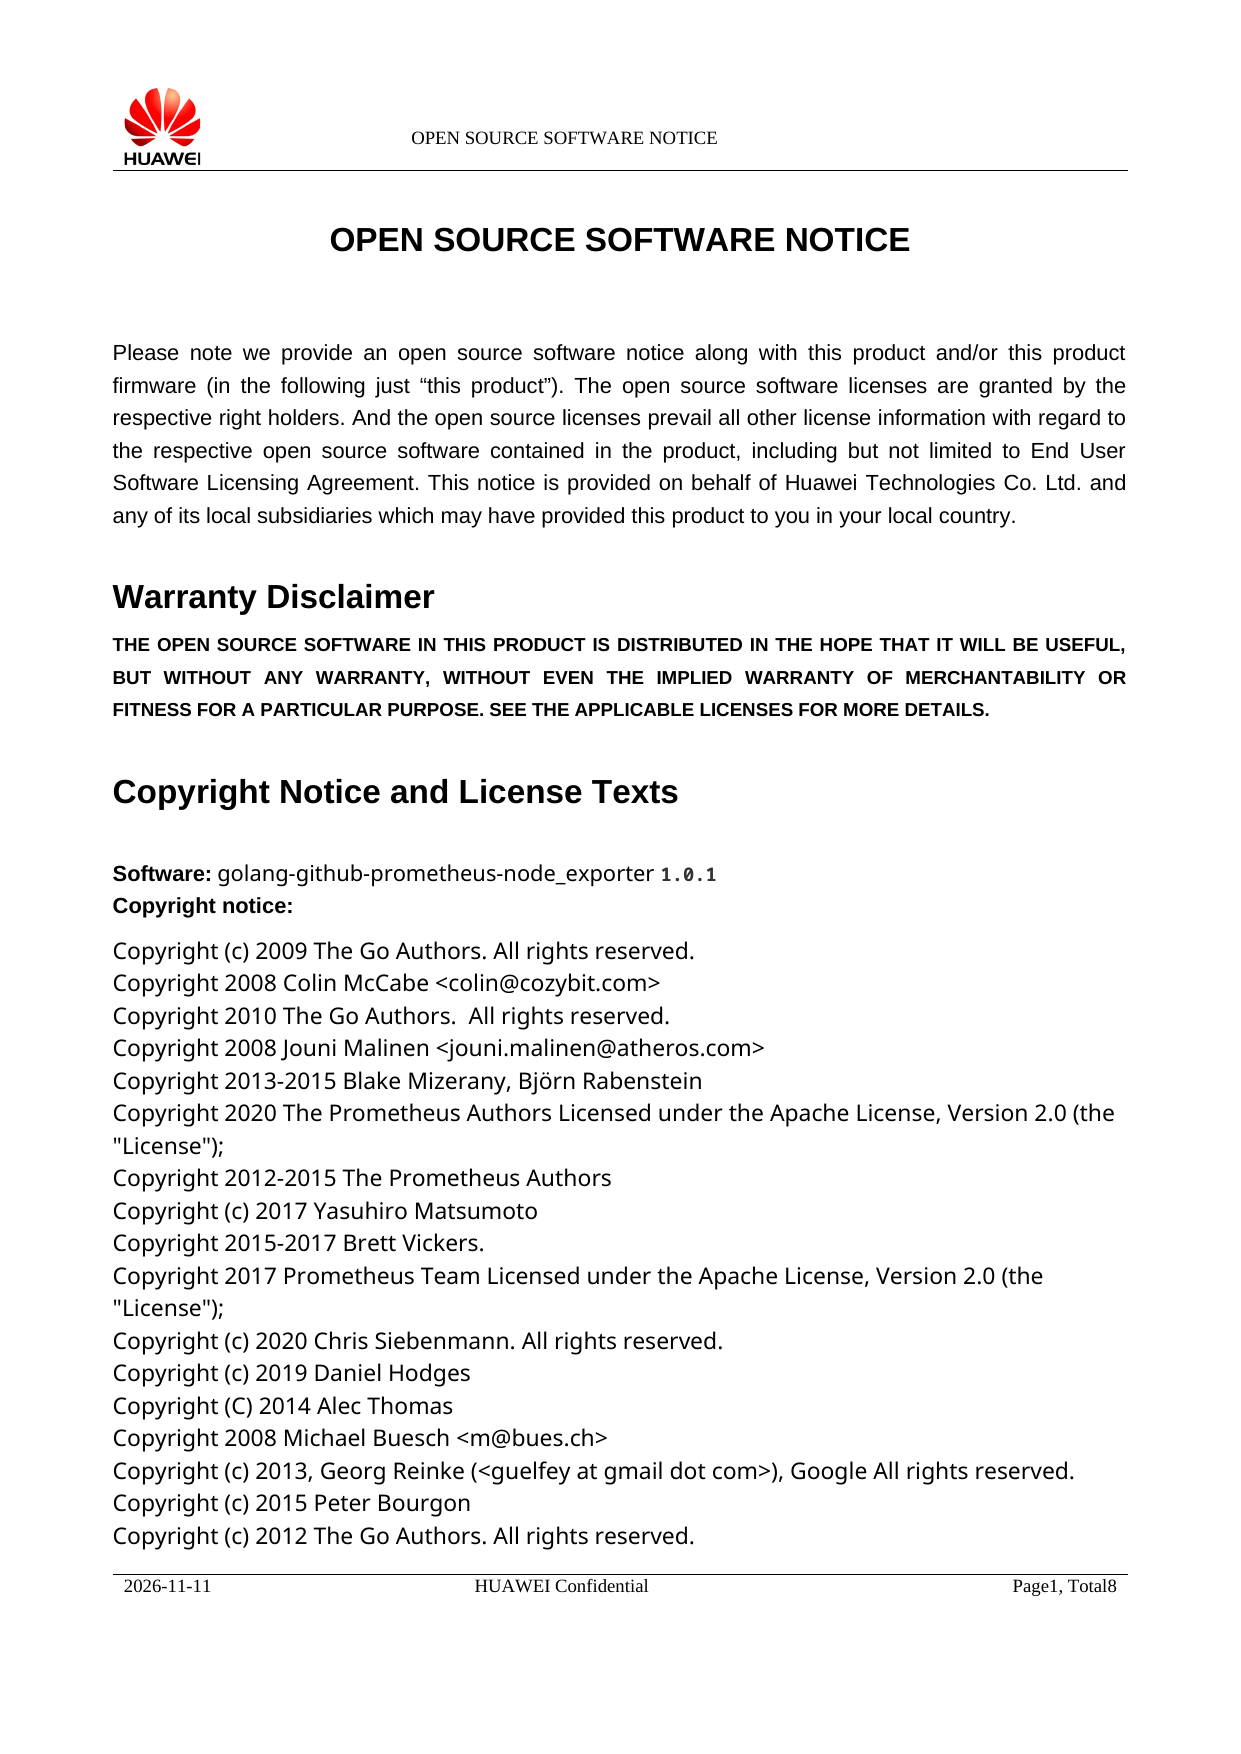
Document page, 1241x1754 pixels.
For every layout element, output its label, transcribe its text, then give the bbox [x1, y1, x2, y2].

text The open source software in this product is distributed in the hope that it will be useful, but WITHOUT ANY WARRANTY, without even the implied warranty of MERCHANTABILITY or FITNESS FOR A PARTICULAR PURPOSE. See the applicable licenses for more details. [112, 629, 1128, 726]
text Copyright (c) 2012 The Go Authors. All rights reserved. [112, 1519, 1128, 1551]
text Copyright 2010 The Go Authors. All rights reserved. [112, 999, 1128, 1031]
text Warranty Disclaimer [112, 564, 1128, 629]
text Copyright notice: [112, 889, 1128, 921]
text Copyright (c) 2019 Daniel Hodges [112, 1356, 1128, 1389]
text Copyright (c) 2015 Peter Bourgon [112, 1486, 1128, 1519]
text Copyright 2008 Jouni Malinen <jouni.malinen@atheros.com> [112, 1031, 1128, 1064]
text Copyright (c) 2017 Yasuhiro Matsumoto [112, 1194, 1128, 1226]
text Copyright 2017 Prometheus Team Licensed under the Apache License, Version 2.0 (the "License"); [112, 1259, 1128, 1324]
text Copyright (C) 2014 Alec Thomas [112, 1389, 1128, 1421]
title Software: golang-github-prometheus-node_exporter 1.0.1 [112, 856, 1128, 889]
text Copyright 2012-2015 The Prometheus Authors [112, 1161, 1128, 1194]
text Copyright 2013-2015 Blake Mizerany, Björn Rabenstein [112, 1064, 1128, 1096]
text Please note we provide an open source software notice along with this product and/or this product firmware (in the following just “this product”). The open source software licenses are granted by the respective right holders. And the open source licenses prevail all other license information with regard to the respective open source software contained in the product, including but not limited to End User Software Licensing Agreement. This notice is provided on behalf of Huawei Technologies Co. Ltd. and any of its local subsidiaries which may have provided this product to you in your local country. [112, 336, 1128, 531]
text Copyright 2020 The Prometheus Authors Licensed under the Apache License, Version 2.0 (the "License"); [112, 1096, 1128, 1161]
text Copyright (c) 2013, Georg Reinke (<guelfey at gmail dot com>), Google All rights reserved. [112, 1454, 1128, 1486]
text Copyright (c) 2009 The Go Authors. All rights reserved. [112, 934, 1128, 966]
picture [124, 88, 201, 165]
text Copyright Notice and License Texts [112, 759, 1128, 824]
text Copyright 2008 Michael Buesch <m@bues.ch> [112, 1421, 1128, 1454]
text Copyright 2008 Colin McCabe <colin@cozybit.com> [112, 966, 1128, 999]
text OPEN SOURCE SOFTWARE NOTICE [112, 206, 1128, 271]
text Copyright 2015-2017 Brett Vickers. [112, 1226, 1128, 1259]
text Copyright (c) 2020 Chris Siebenmann. All rights reserved. [112, 1324, 1128, 1356]
